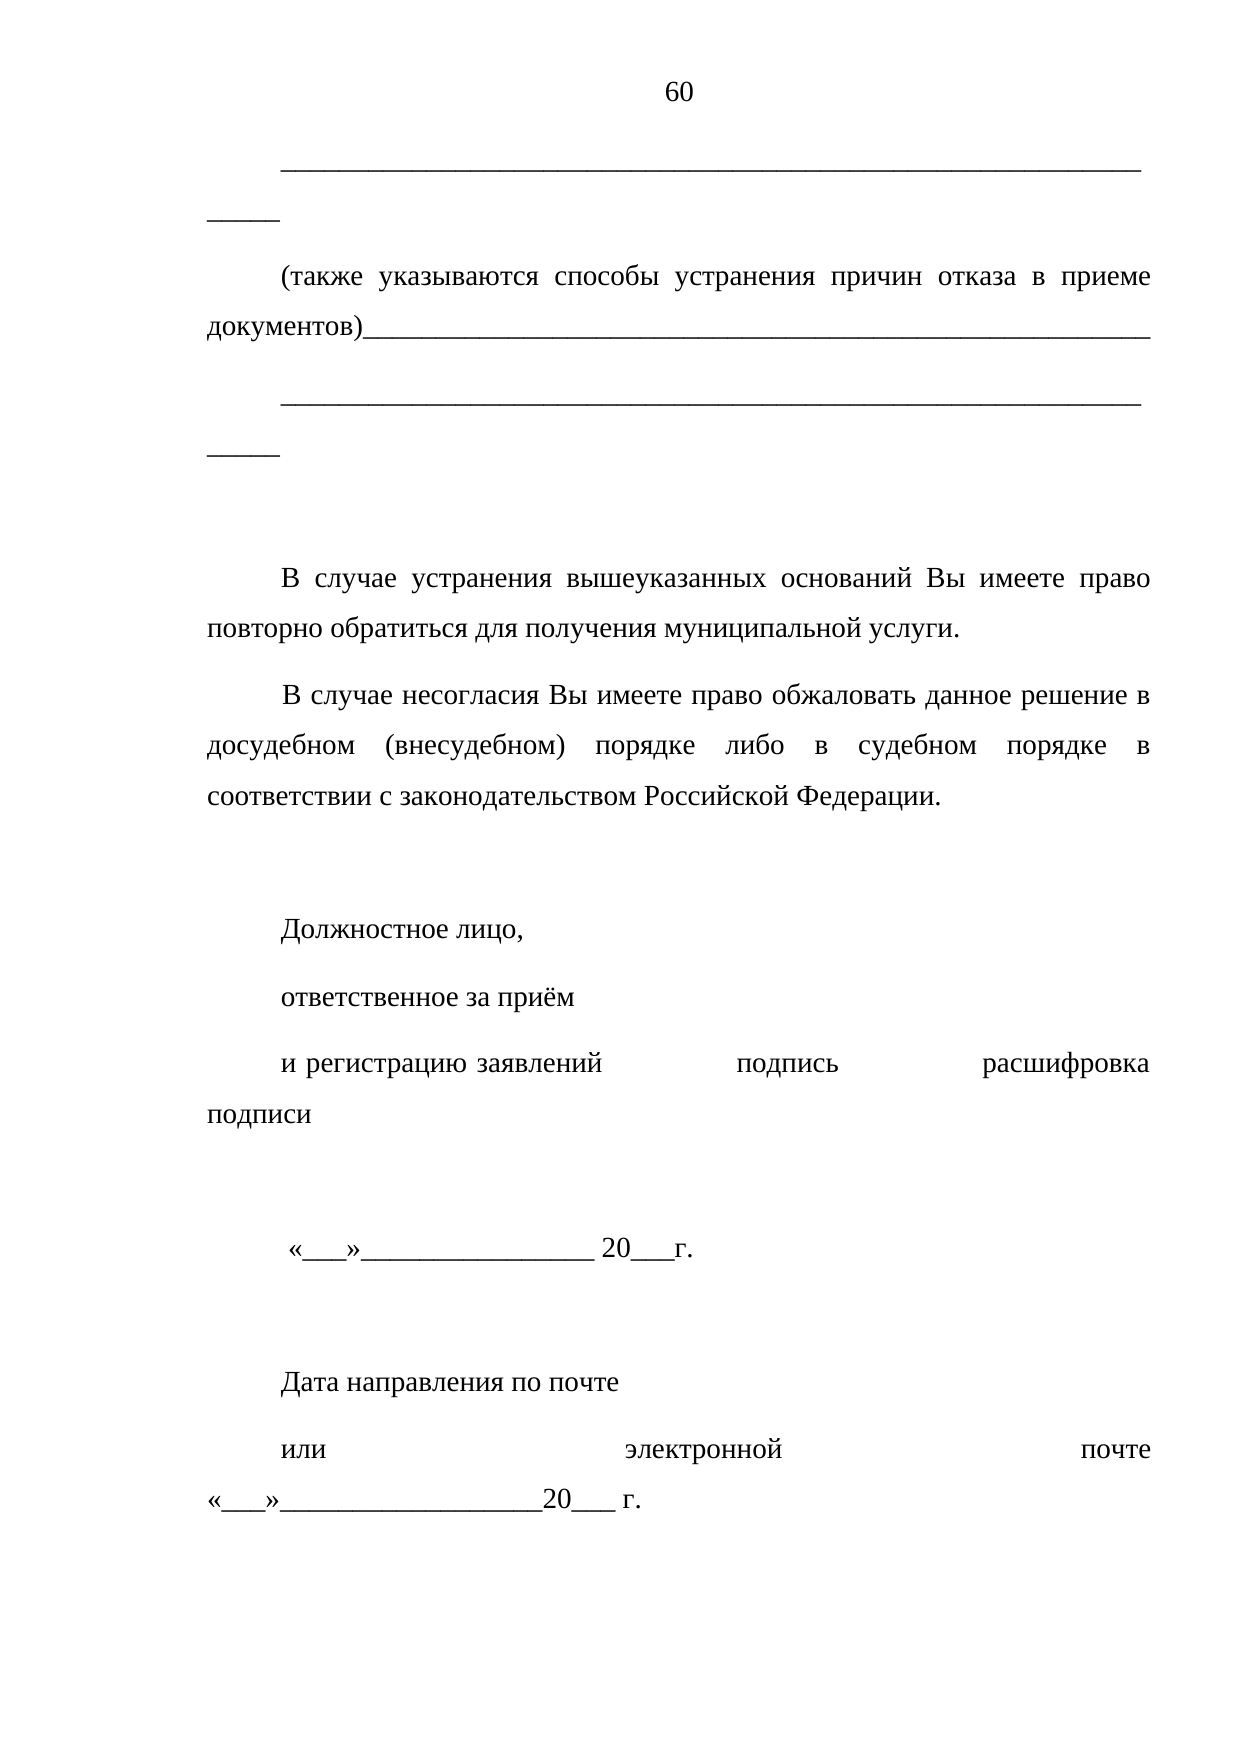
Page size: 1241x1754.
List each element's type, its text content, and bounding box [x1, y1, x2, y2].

text или электронной почте «___»__________________20___ г. [207, 1431, 1152, 1515]
text «___»________________ 20___г. [207, 1230, 1152, 1263]
text ответственное за приём [207, 979, 1152, 1012]
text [207, 141, 1152, 225]
text (также указываются способы устранения причин отказа в приеме документов)______________________________________________________ [207, 258, 1152, 342]
text В случае несогласия Вы имеете право обжаловать данное решение в досудебном (внесудебном) порядке либо в судебном порядке в соответствии с законодательством Российской Федерации. [207, 677, 1152, 811]
text и регистрацию заявлений подпись расшифровка подписи [207, 1046, 1152, 1129]
text Должностное лицо, [207, 912, 1152, 945]
text Дата направления по почте [207, 1364, 1152, 1397]
text ________________________________________________________________ [207, 376, 1152, 459]
text В случае устранения вышеуказанных оснований Вы имеете право повторно обратиться для получения муниципальной услуги. [207, 560, 1152, 644]
